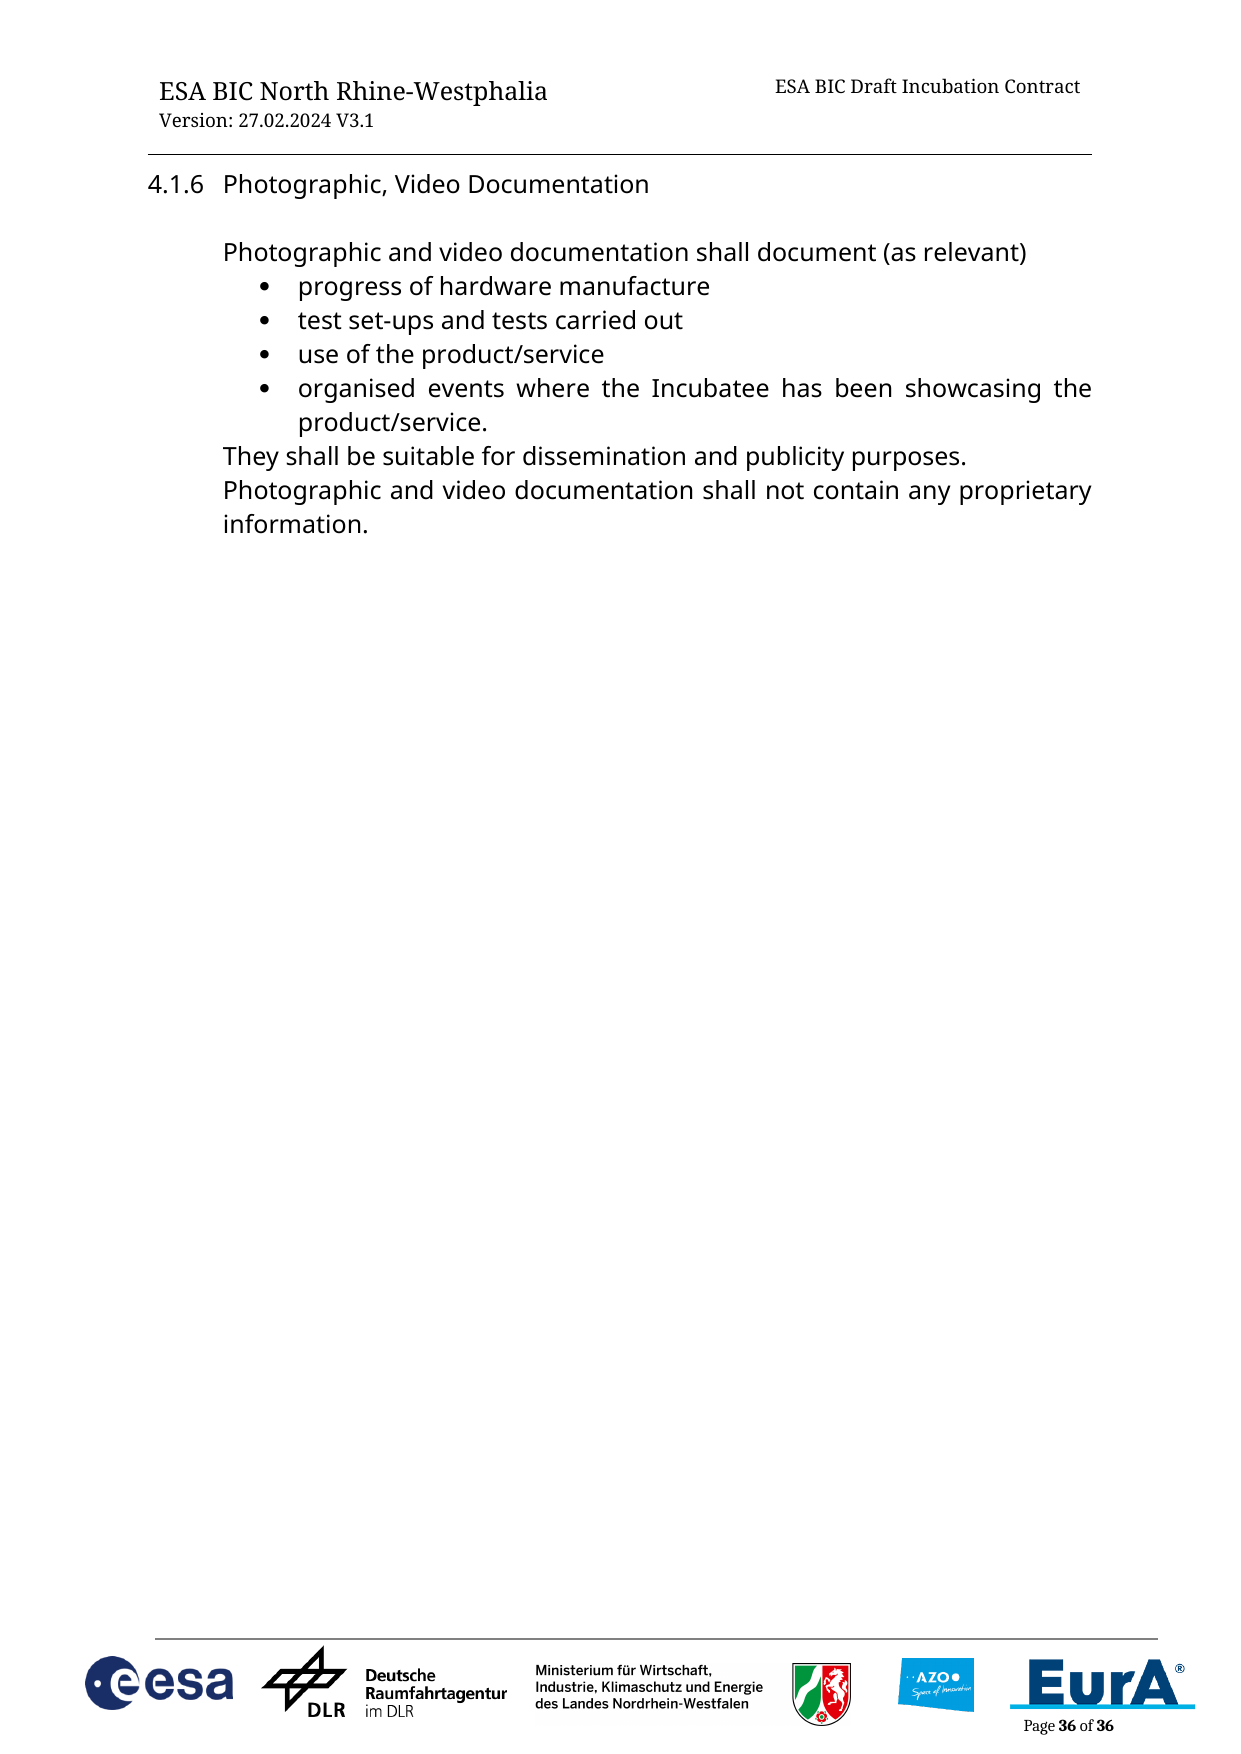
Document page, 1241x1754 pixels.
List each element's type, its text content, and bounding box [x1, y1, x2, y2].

list organised events where the Incubatee has been showcasing the product/service. [260, 371, 1093, 439]
picture [261, 1645, 507, 1717]
list test set-ups and tests carried out [260, 303, 1093, 337]
picture [535, 1663, 851, 1726]
picture [920, 1673, 925, 1681]
text 4.1.6 Photographic, Video Documentation [148, 166, 1093, 201]
list progress of hardware manufacture [260, 269, 1093, 303]
picture [898, 1705, 959, 1712]
text They shall be suitable for dissemination and publicity purposes. [223, 439, 1093, 473]
text Photographic and video documentation shall document (as relevant) [223, 234, 1093, 269]
text Photographic and video documentation shall not contain any proprietary information. [223, 473, 1093, 541]
list use of the product/service [260, 337, 1093, 371]
picture [85, 1656, 233, 1710]
picture [1008, 1658, 1196, 1709]
